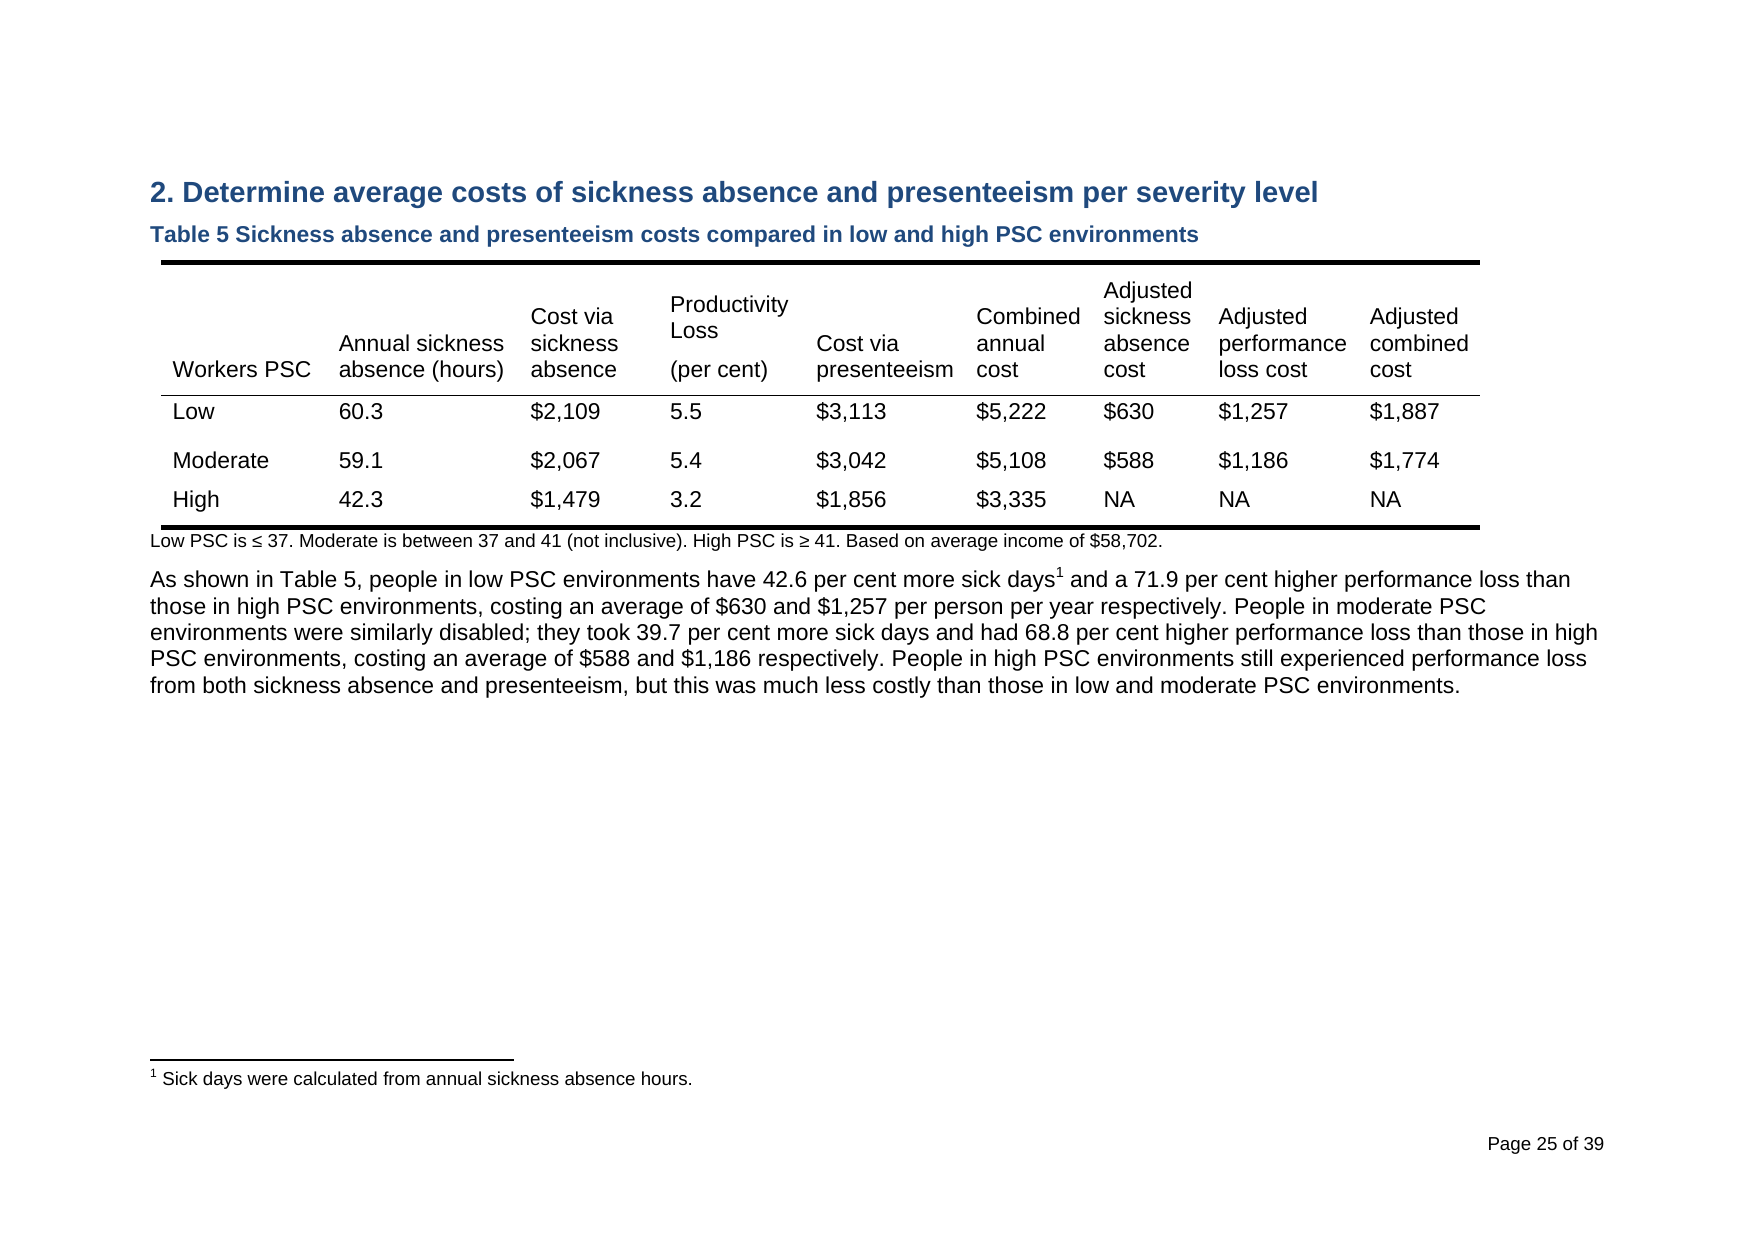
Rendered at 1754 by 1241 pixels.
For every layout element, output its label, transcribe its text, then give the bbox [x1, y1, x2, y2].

subtitle 2. Determine average costs of sickness absence and presenteeism per severity level [150, 175, 1604, 208]
table_cell $5,222 [965, 396, 1092, 436]
table_cell NA [1358, 486, 1480, 525]
table_cell 59.1 [327, 436, 519, 486]
table_cell $1,887 [1358, 396, 1480, 436]
table_cell $630 [1092, 396, 1207, 436]
table_cell 42.3 [327, 486, 519, 525]
table_cell $5,108 [965, 436, 1092, 486]
table_cell $3,042 [805, 436, 965, 486]
text As shown in Table 5, people in low PSC environments have 42.6 per cent more sick days and a 71.9 per cent higher performance loss than those in high PSC environments, costing an average of $630 and $1,257 per person per year respectively. People in moderate PSC environments were similarly disabled; they took 39.7 per cent more sick days and had 68.8 per cent higher performance loss than those in high PSC environments, costing an average of $588 and $1,186 respectively. People in high PSC environments still experienced performance loss from both sickness absence and presenteeism, but this was much less costly than those in low and moderate PSC environments. [150, 564, 1604, 698]
table_cell 60.3 [327, 396, 519, 436]
table_cell $1,856 [805, 486, 965, 525]
table_cell $2,109 [519, 396, 659, 436]
table_cell 3.2 [659, 486, 805, 525]
table_header Cost via sickness absence [519, 265, 659, 395]
table_cell NA [1092, 486, 1207, 525]
text Low PSC is ≤ 37. Moderate is between 37 and 41 (not inclusive). High PSC is ≥ 41. Based on average income of $58,702. [150, 530, 1604, 551]
table_cell High [161, 486, 327, 525]
table_cell $2,067 [519, 436, 659, 486]
table_cell $1,774 [1358, 436, 1480, 486]
table_cell NA [1207, 486, 1358, 525]
table_cell $588 [1092, 436, 1207, 486]
table_cell $1,479 [519, 486, 659, 525]
table_cell $1,186 [1207, 436, 1358, 486]
table_header Workers PSC [161, 265, 327, 395]
table_cell Moderate [161, 436, 327, 486]
table_header Combined annual cost [965, 265, 1092, 395]
table_cell Low [161, 396, 327, 436]
table_header Cost via presenteeism [805, 265, 965, 395]
table_cell $3,113 [805, 396, 965, 436]
table_cell 5.5 [659, 396, 805, 436]
table_header Adjusted combined cost [1358, 265, 1480, 395]
table_cell $3,335 [965, 486, 1092, 525]
table_header Adjusted performance loss cost [1207, 265, 1358, 395]
table_header Adjusted sickness absence cost [1092, 265, 1207, 395]
table_header Annual sickness absence (hours) [327, 265, 519, 395]
table_header Productivity Loss (per cent) [659, 265, 805, 395]
text Table 5 Sickness absence and presenteeism costs compared in low and high PSC environments [150, 221, 1604, 247]
table_cell $1,257 [1207, 396, 1358, 436]
table_cell 5.4 [659, 436, 805, 486]
